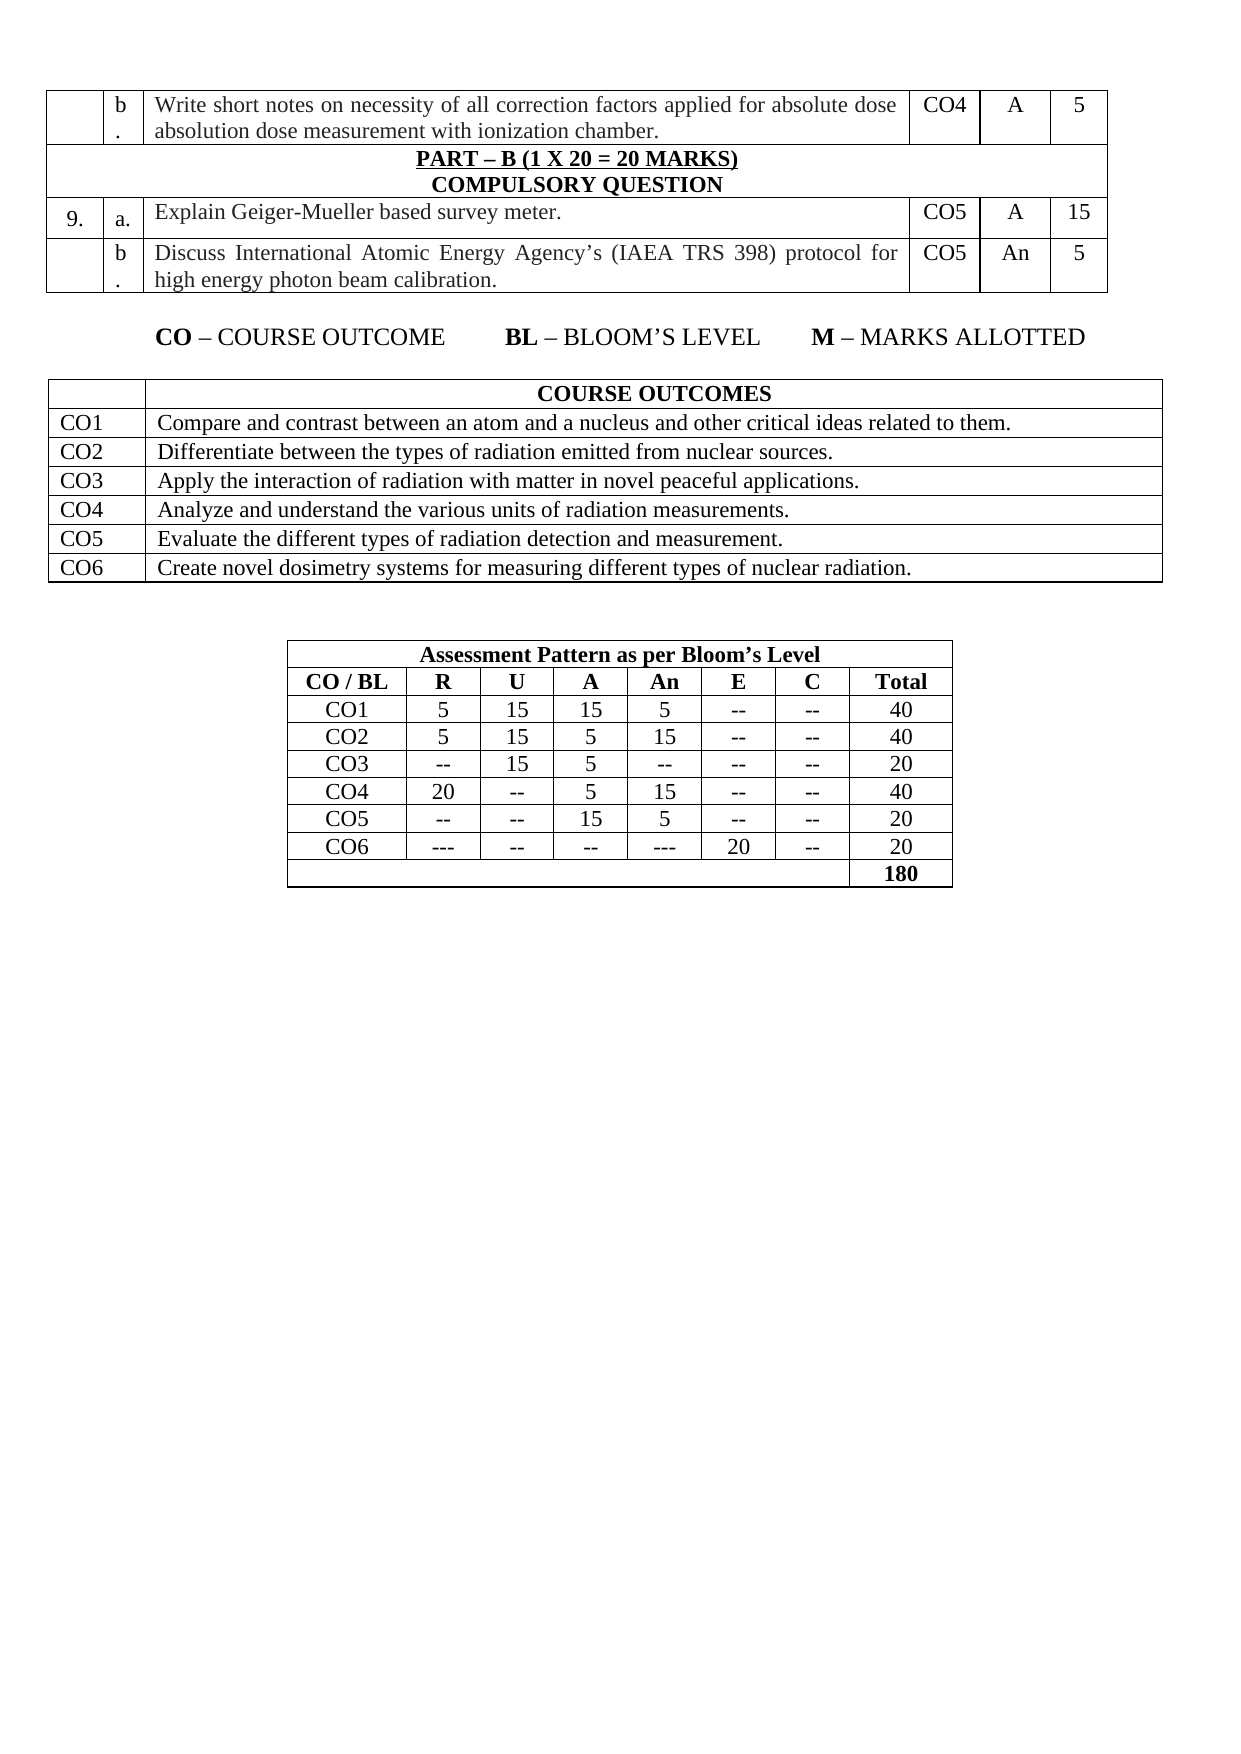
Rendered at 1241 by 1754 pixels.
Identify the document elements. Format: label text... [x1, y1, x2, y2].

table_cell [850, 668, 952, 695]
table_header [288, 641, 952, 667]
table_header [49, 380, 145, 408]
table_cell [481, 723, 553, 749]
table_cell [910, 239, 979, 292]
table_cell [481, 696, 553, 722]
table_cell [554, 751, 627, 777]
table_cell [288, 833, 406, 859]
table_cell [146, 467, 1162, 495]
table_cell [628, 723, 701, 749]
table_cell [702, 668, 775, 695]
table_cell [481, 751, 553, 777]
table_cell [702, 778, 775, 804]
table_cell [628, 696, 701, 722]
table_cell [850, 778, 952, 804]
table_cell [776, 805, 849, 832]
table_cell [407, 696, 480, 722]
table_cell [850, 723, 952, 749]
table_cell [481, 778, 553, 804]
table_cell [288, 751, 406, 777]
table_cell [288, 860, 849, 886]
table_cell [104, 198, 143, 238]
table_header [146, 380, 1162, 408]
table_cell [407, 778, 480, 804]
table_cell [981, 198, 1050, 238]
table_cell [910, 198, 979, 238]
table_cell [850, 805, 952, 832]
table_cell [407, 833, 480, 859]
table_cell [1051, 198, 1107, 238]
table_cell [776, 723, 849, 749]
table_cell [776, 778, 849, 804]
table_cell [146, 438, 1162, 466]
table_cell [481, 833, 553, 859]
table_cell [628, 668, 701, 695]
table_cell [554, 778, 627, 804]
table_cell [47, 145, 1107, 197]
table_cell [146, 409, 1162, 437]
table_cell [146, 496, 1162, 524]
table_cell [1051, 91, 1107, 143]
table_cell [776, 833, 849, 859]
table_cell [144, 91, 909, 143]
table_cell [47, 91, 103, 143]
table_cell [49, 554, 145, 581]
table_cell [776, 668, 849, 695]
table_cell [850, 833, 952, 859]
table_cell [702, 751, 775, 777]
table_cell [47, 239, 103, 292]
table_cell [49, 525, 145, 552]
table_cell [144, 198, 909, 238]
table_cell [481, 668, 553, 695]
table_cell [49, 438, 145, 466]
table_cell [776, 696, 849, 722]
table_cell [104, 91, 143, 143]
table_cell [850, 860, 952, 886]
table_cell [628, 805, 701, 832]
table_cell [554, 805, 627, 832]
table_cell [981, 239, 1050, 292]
text CO – COURSE OUTCOME BL – BLOOM’S LEVEL M – MARKS ALLOTTED [90, 322, 1150, 351]
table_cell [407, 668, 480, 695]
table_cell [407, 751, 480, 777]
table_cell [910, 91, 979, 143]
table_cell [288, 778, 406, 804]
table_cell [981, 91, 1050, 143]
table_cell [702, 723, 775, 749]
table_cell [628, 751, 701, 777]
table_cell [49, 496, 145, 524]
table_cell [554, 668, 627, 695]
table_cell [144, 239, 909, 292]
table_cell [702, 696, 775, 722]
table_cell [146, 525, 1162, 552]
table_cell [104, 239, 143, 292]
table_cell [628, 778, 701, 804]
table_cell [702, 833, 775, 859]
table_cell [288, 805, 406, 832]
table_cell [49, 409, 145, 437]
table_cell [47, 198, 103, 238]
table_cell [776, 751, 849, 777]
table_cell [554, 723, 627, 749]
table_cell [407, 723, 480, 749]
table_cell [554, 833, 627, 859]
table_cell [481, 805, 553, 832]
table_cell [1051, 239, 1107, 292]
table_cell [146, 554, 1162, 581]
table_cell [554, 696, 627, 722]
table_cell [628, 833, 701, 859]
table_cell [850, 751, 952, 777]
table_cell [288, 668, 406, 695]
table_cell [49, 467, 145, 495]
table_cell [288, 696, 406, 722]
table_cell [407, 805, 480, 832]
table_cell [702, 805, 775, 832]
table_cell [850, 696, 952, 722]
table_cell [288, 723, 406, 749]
